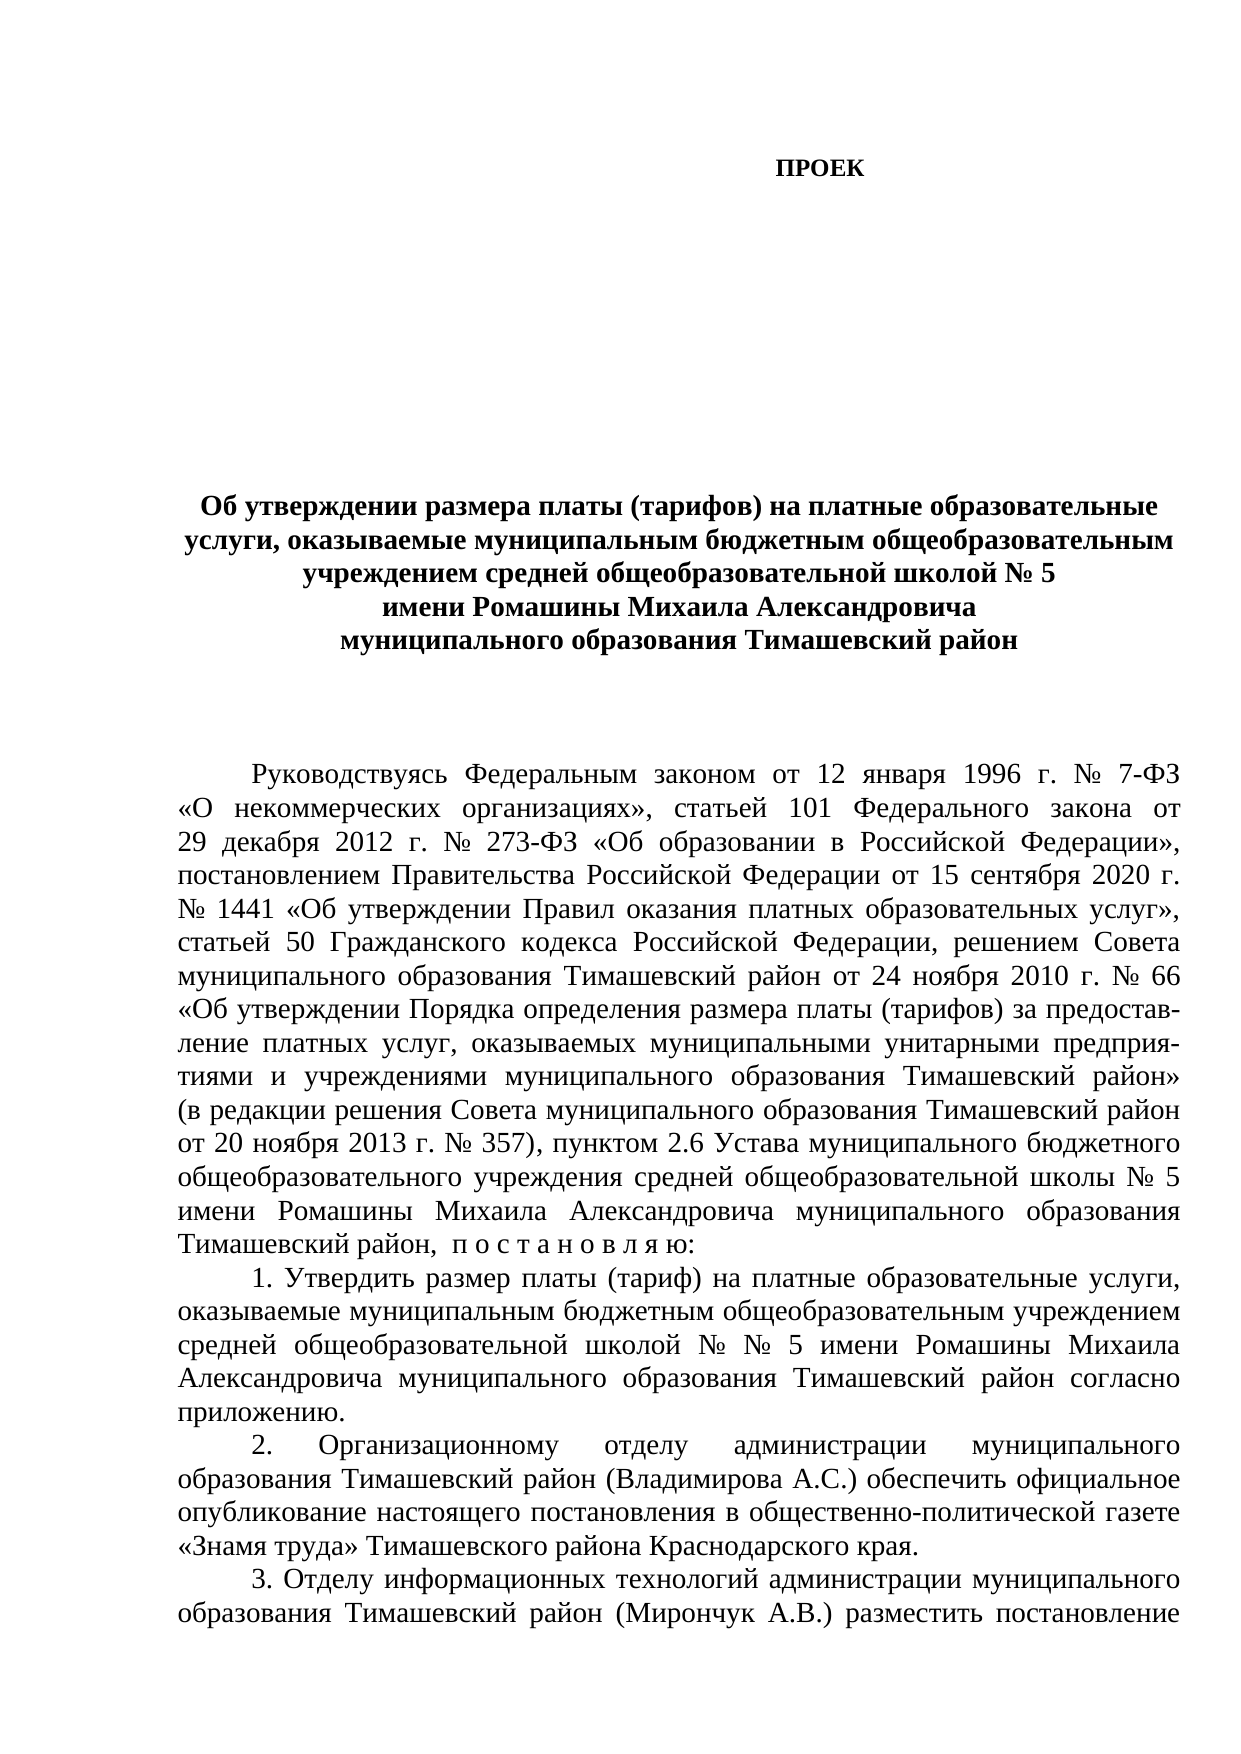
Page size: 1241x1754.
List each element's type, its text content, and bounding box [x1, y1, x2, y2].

text имени Ромашины Михаила Александровича [177, 589, 1181, 622]
text Руководствуясь Федеральным законом от 12 января 1996 г. № 7-ФЗ «О некоммерческих организациях», статьей 101 Федерального закона от 29 декабря 2012 г. № 273-ФЗ «Об образовании в Российской Федерации», постановлением Правительства Российской Федерации от 15 сентября 2020 г. № 1441 «Об утверждении Правил оказания платных образовательных услуг», статьей 50 Гражданского кодекса Российской Федерации, решением Совета муниципального образования Тимашевский район от 24 ноября 2010 г. № 66 «Об утверждении Порядка определения размера платы (тарифов) за предостав-ление платных услуг, оказываемых муниципальными унитарными предприя-тиями и учреждениями муниципального образования Тимашевский район» (в редакции решения Совета муниципального образования Тимашевский район от 20 ноября 2013 г. № 357), пунктом 2.6 Устава муниципального бюджетного общеобразовательного учреждения средней общеобразовательной школы № 5 имени Ромашины Михаила Александровича муниципального образования Тимашевский район, п о с т а н о в л я ю: [177, 757, 1181, 1260]
text 2. Организационному отделу администрации муниципального образования Тимашевский район (Владимирова А.С.) обеспечить официальное опубликование настоящего постановления в общественно-политической газете «Знамя труда» Тимашевского района Краснодарского края. [177, 1427, 1181, 1562]
text 1. Утвердить размер платы (тариф) на платные образовательные услуги, оказываемые муниципальным бюджетным общеобразовательным учреждением средней общеобразовательной школой № № 5 имени Ромашины Михаила Александровича муниципального образования Тимашевский район согласно приложению. [177, 1260, 1181, 1427]
text ПРОЕК [177, 153, 1181, 182]
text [177, 1562, 1181, 1629]
text Об утверждении размера платы (тарифов) на платные образовательные услуги, оказываемые муниципальным бюджетным общеобразовательным учреждением средней общеобразовательной школой № 5 [177, 488, 1181, 589]
text муниципального образования Тимашевский район [177, 622, 1181, 656]
